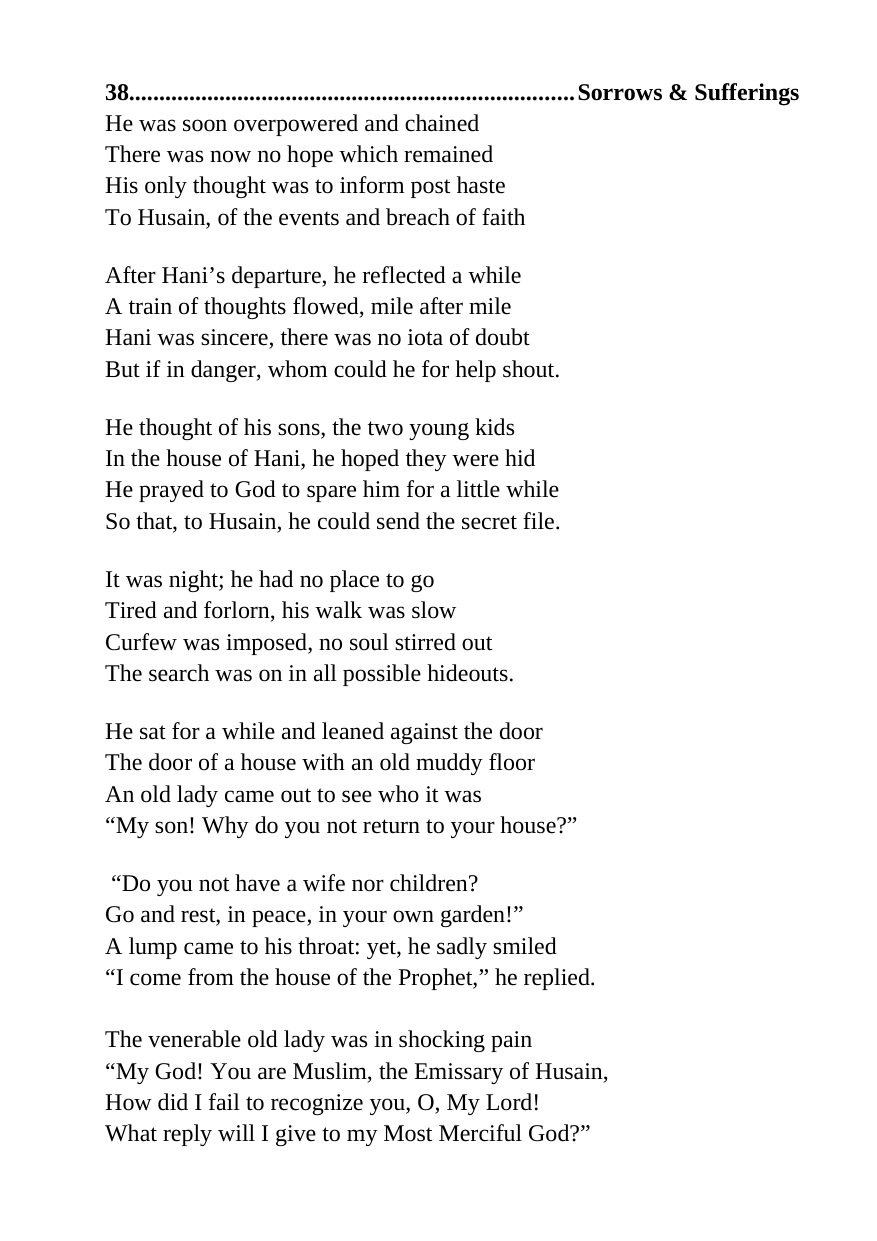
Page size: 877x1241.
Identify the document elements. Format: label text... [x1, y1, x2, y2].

text Tired and forlorn, his walk was slow [105, 594, 802, 625]
text He was soon overpowered and chained [105, 106, 802, 137]
text He thought of his sons, the two young kids [105, 410, 802, 442]
text So that, to Husain, he could send the secret file. [105, 504, 802, 535]
text The door of a house with an old muddy floor [105, 746, 802, 777]
text He prayed to God to spare him for a little while [105, 473, 802, 504]
text Curfew was imposed, no soul stirred out [105, 625, 802, 656]
text How did I fail to recognize you, O, My Lord! [105, 1085, 802, 1117]
text Go and rest, in peace, in your own garden!” [105, 898, 802, 929]
text “My God! You are Muslim, the Emissary of Husain, [105, 1054, 802, 1085]
text After Hani’s departure, he reflected a while [105, 258, 802, 289]
text There was now no hope which remained [105, 137, 802, 169]
text But if in danger, whom could he for help shout. [105, 352, 802, 383]
text It was night; he had no place to go [105, 562, 802, 594]
text The venerable old lady was in shocking pain [105, 1023, 802, 1054]
text To Husain, of the events and breach of faith [105, 200, 802, 231]
text A lump came to his throat: yet, he sadly smiled [105, 929, 802, 960]
text He sat for a while and leaned against the door [105, 714, 802, 746]
text What reply will I give to my Most Merciful God?” [105, 1117, 802, 1148]
text “I come from the house of the Prophet,” he replied. [105, 960, 802, 992]
text The search was on in all possible hideouts. [105, 656, 802, 687]
text “Do you not have a wife nor children? [105, 867, 802, 898]
text “My son! Why do you not return to your house?” [105, 808, 802, 839]
text Hani was sincere, there was no iota of doubt [105, 321, 802, 352]
text An old lady came out to see who it was [105, 777, 802, 808]
text A train of thoughts flowed, mile after mile [105, 289, 802, 321]
text His only thought was to inform post haste [105, 169, 802, 200]
text In the house of Hani, he hoped they were hid [105, 442, 802, 473]
